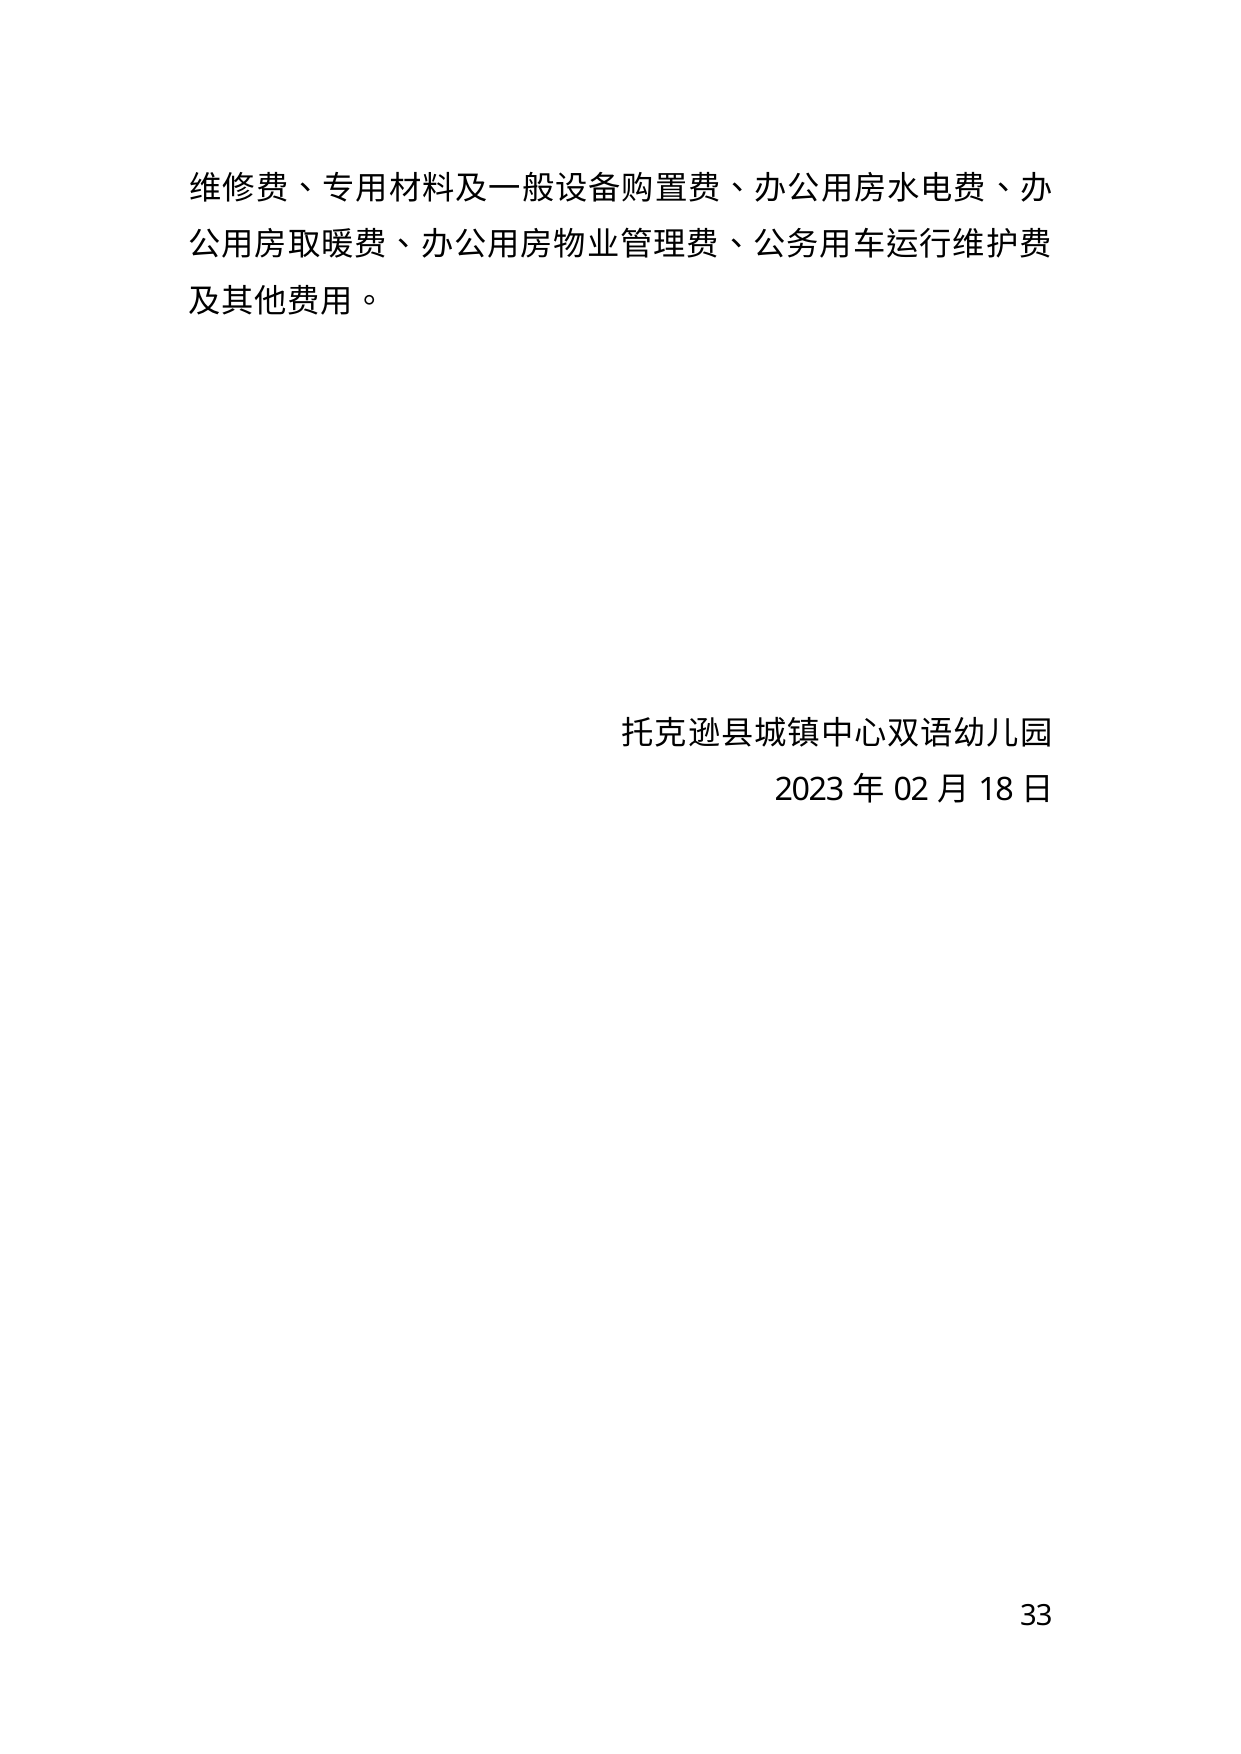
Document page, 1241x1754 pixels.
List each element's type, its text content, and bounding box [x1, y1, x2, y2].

text 维修费、专用材料及一般设备购置费、办公用房水电费、办 公用房取暖费、办公用房物业管理费、公务用车运行维护费 及其他费用。 [188, 165, 1053, 322]
text 托克逊县城镇中心双语幼儿园 [186, 712, 1053, 752]
text 2023 年 02 月 18 日 [186, 768, 1054, 808]
